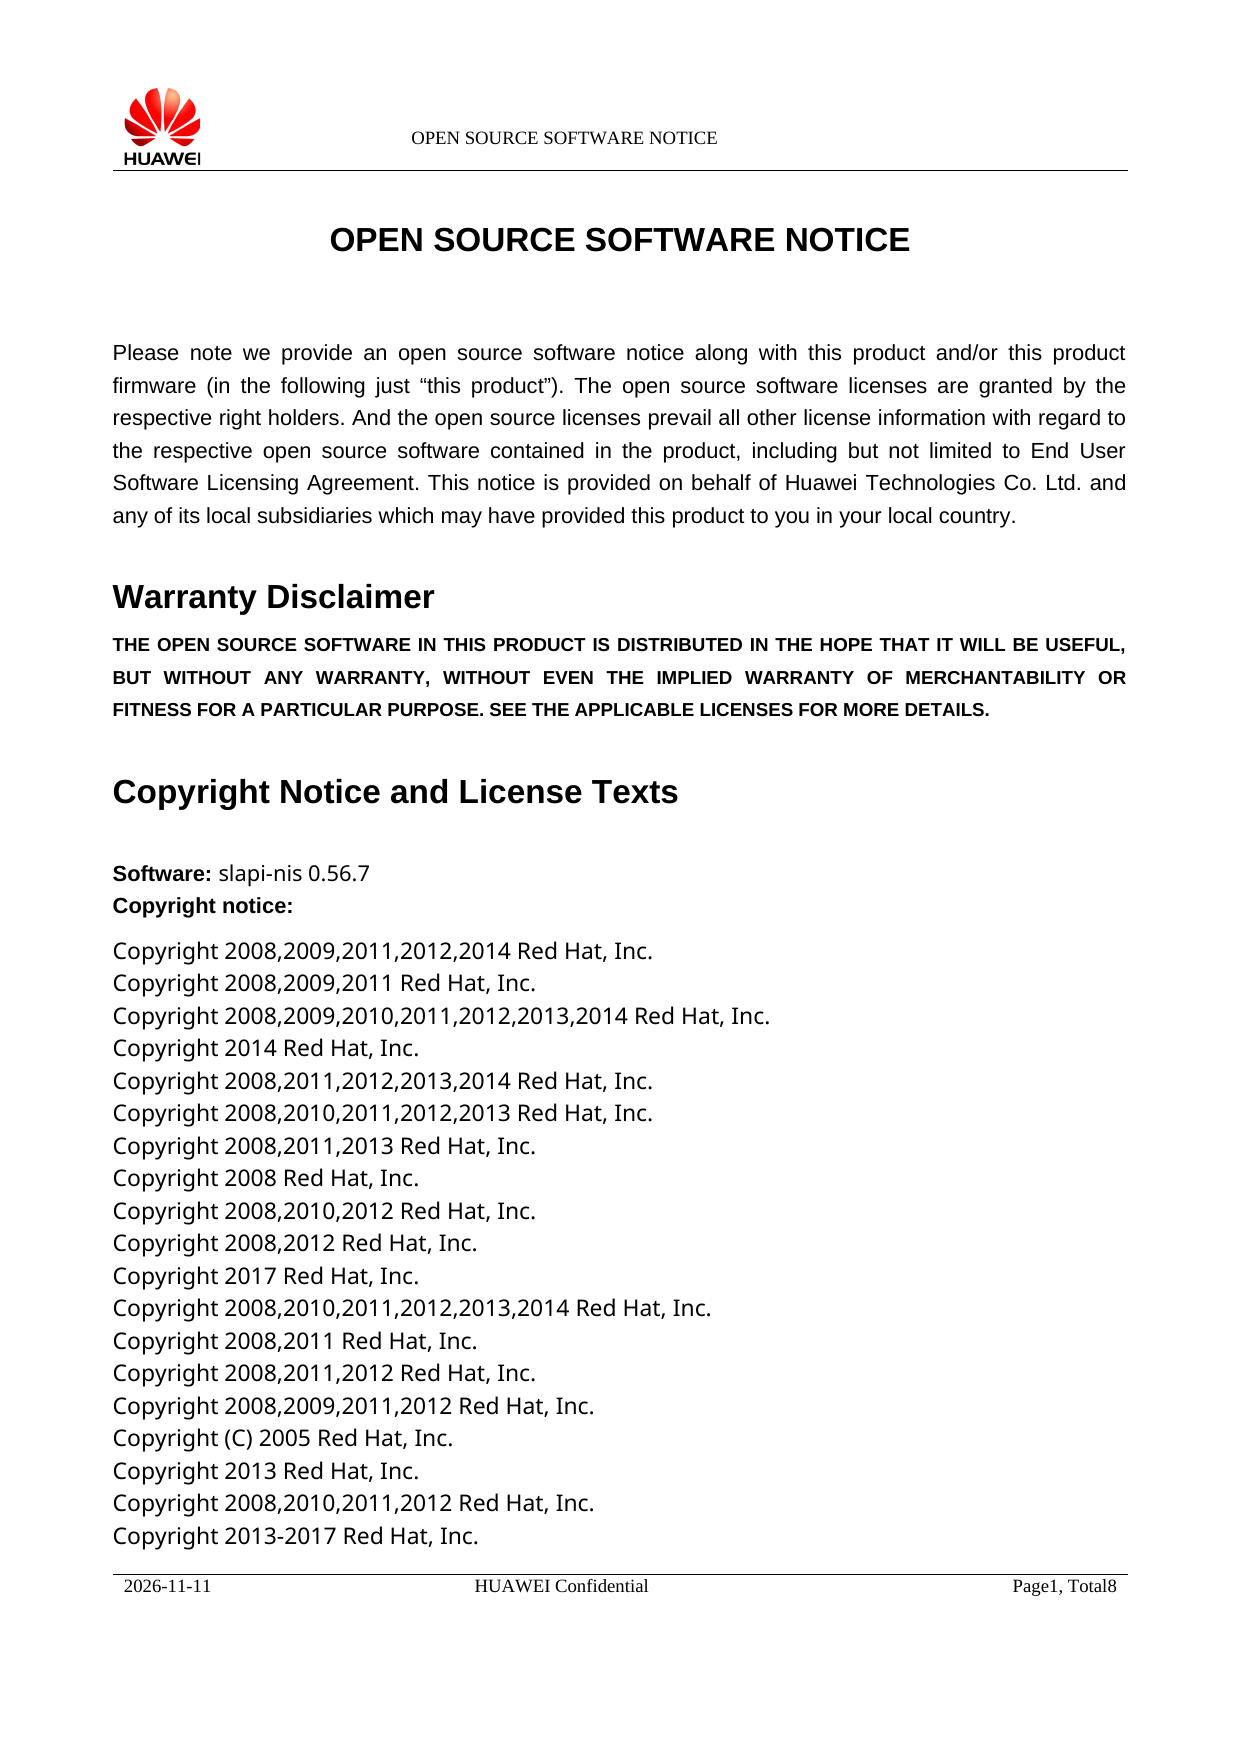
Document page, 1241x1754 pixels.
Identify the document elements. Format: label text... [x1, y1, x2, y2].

text Copyright notice: [112, 889, 1128, 921]
text Warranty Disclaimer [112, 564, 1128, 629]
text The open source software in this product is distributed in the hope that it will be useful, but WITHOUT ANY WARRANTY, without even the implied warranty of MERCHANTABILITY or FITNESS FOR A PARTICULAR PURPOSE. See the applicable licenses for more details. [112, 629, 1128, 726]
text Copyright Notice and License Texts [112, 759, 1128, 824]
text Please note we provide an open source software notice along with this product and/or this product firmware (in the following just “this product”). The open source software licenses are granted by the respective right holders. And the open source licenses prevail all other license information with regard to the respective open source software contained in the product, including but not limited to End User Software Licensing Agreement. This notice is provided on behalf of Huawei Technologies Co. Ltd. and any of its local subsidiaries which may have provided this product to you in your local country. [112, 336, 1128, 531]
picture [124, 88, 201, 165]
text OPEN SOURCE SOFTWARE NOTICE [112, 206, 1128, 271]
title Software: slapi-nis 0.56.7 [112, 856, 1128, 889]
